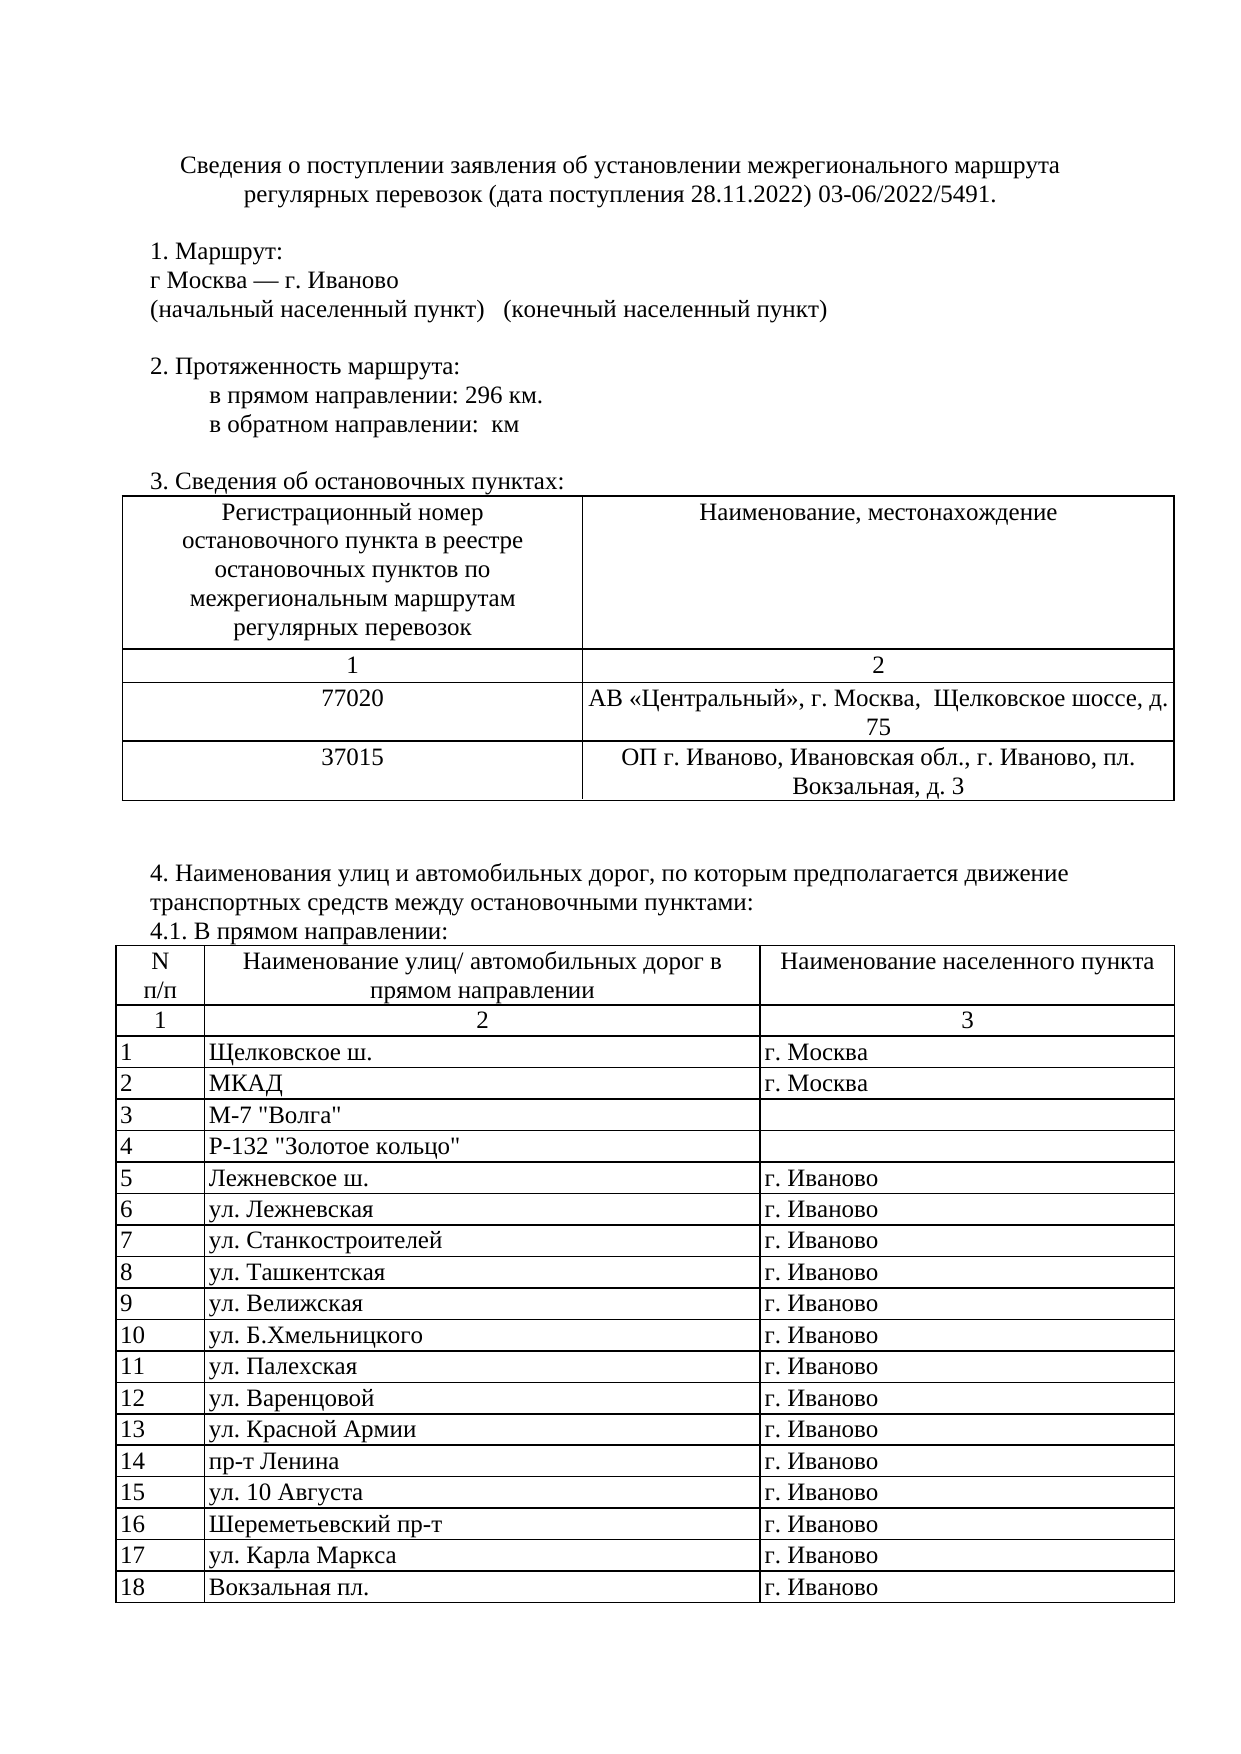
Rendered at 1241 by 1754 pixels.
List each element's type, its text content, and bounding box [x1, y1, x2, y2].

table_cell 1 [117, 1006, 204, 1035]
table_cell [761, 1100, 1174, 1130]
table_cell ул. Станкостроителей [205, 1226, 759, 1256]
table_cell 37015 [123, 742, 582, 799]
table_cell г. Иваново [761, 1320, 1174, 1350]
table_header Наименование улиц/ автомобильных дорог в прямом направлении [205, 946, 759, 1004]
table_cell г. Иваново [761, 1352, 1174, 1381]
table_cell ул. Лежневская [205, 1194, 759, 1224]
table_cell г. Иваново [761, 1226, 1174, 1256]
table_cell Р-132 "Золотое кольцо" [205, 1131, 759, 1161]
table_cell 3 [761, 1006, 1174, 1035]
table_cell Шереметьевский пр-т [205, 1509, 759, 1539]
text 4.1. В прямом направлении: [150, 916, 1090, 945]
text 4. Наименования улиц и автомобильных дорог, по которым предполагается движение транспортных средств между остановочными пунктами: [150, 858, 1090, 916]
table_cell г. Иваново [761, 1540, 1174, 1570]
table_cell ул. Б.Хмельницкого [205, 1320, 759, 1350]
table_header Наименование, местонахождение [583, 497, 1173, 648]
table_cell 3 [117, 1100, 204, 1130]
table_cell 18 [117, 1572, 204, 1602]
table_cell 13 [117, 1415, 204, 1444]
table_cell ул. Палехская [205, 1352, 759, 1381]
table_cell 1 [117, 1037, 204, 1067]
table_cell 11 [117, 1352, 204, 1381]
table_cell Щелковское ш. [205, 1037, 759, 1067]
table_cell г. Иваново [761, 1477, 1174, 1507]
table_cell ул. Велижская [205, 1289, 759, 1318]
text в обратном направлении: км [150, 409, 1090, 437]
text 2. Протяженность маршрута: [150, 351, 1090, 380]
table_cell ОП г. Иваново, Ивановская обл., г. Иваново, пл. Вокзальная, д. 3 [583, 742, 1173, 799]
table_cell 7 [117, 1226, 204, 1256]
table_cell г. Иваново [761, 1194, 1174, 1224]
text 3. Сведения об остановочных пунктах: [150, 466, 1090, 495]
table_cell 6 [117, 1194, 204, 1224]
table_cell Вокзальная пл. [205, 1572, 759, 1602]
table_cell 14 [117, 1446, 204, 1476]
text 1. Маршрут: [150, 236, 1090, 265]
table_cell г. Иваново [761, 1509, 1174, 1539]
table_cell г. Иваново [761, 1415, 1174, 1444]
table_cell ул. Варенцовой [205, 1383, 759, 1413]
table_cell 2 [117, 1068, 204, 1098]
table_cell [761, 1131, 1174, 1161]
table_cell г. Иваново [761, 1289, 1174, 1318]
table_cell 15 [117, 1477, 204, 1507]
table_cell 77020 [123, 683, 582, 740]
table_cell 10 [117, 1320, 204, 1350]
table_cell 16 [117, 1509, 204, 1539]
table_cell Лежневское ш. [205, 1163, 759, 1193]
text в прямом направлении: 296 км. [150, 380, 1090, 409]
table_cell г. Иваново [761, 1163, 1174, 1193]
table_cell 17 [117, 1540, 204, 1570]
table_header Наименование населенного пункта [761, 946, 1174, 1004]
table_cell г. Москва [761, 1068, 1174, 1098]
table_cell 2 [583, 650, 1173, 681]
table_cell 2 [205, 1006, 759, 1035]
table_header N п/п [117, 946, 204, 1004]
table_cell 1 [123, 650, 582, 681]
table_cell 12 [117, 1383, 204, 1413]
text Сведения о поступлении заявления об установлении межрегионального маршрута регулярных перевозок (дата поступления 28.11.2022) 03-06/2022/5491. [150, 150, 1090, 207]
table_cell ул. Ташкентская [205, 1257, 759, 1287]
table_cell г. Иваново [761, 1572, 1174, 1602]
text г Москва — г. Иваново [150, 265, 1090, 294]
table_cell г. Иваново [761, 1383, 1174, 1413]
table_cell МКАД [205, 1068, 759, 1098]
table_cell пр-т Ленина [205, 1446, 759, 1476]
table_cell 8 [117, 1257, 204, 1287]
table_cell 4 [117, 1131, 204, 1161]
table_cell ул. Красной Армии [205, 1415, 759, 1444]
table_cell М-7 "Волга" [205, 1100, 759, 1130]
table_cell АВ «Центральный», г. Москва, Щелковское шоссе, д. 75 [583, 683, 1173, 740]
table_cell 5 [117, 1163, 204, 1193]
table_cell ул. Карла Маркса [205, 1540, 759, 1570]
table_cell 9 [117, 1289, 204, 1318]
table_header Регистрационный номер остановочного пункта в реестре остановочных пунктов по межрегиональным маршрутам регулярных перевозок [123, 497, 582, 648]
table_cell г. Иваново [761, 1257, 1174, 1287]
table_cell г. Иваново [761, 1446, 1174, 1476]
text (начальный населенный пункт) (конечный населенный пункт) [150, 294, 1090, 322]
table_cell г. Москва [761, 1037, 1174, 1067]
table_cell ул. 10 Августа [205, 1477, 759, 1507]
